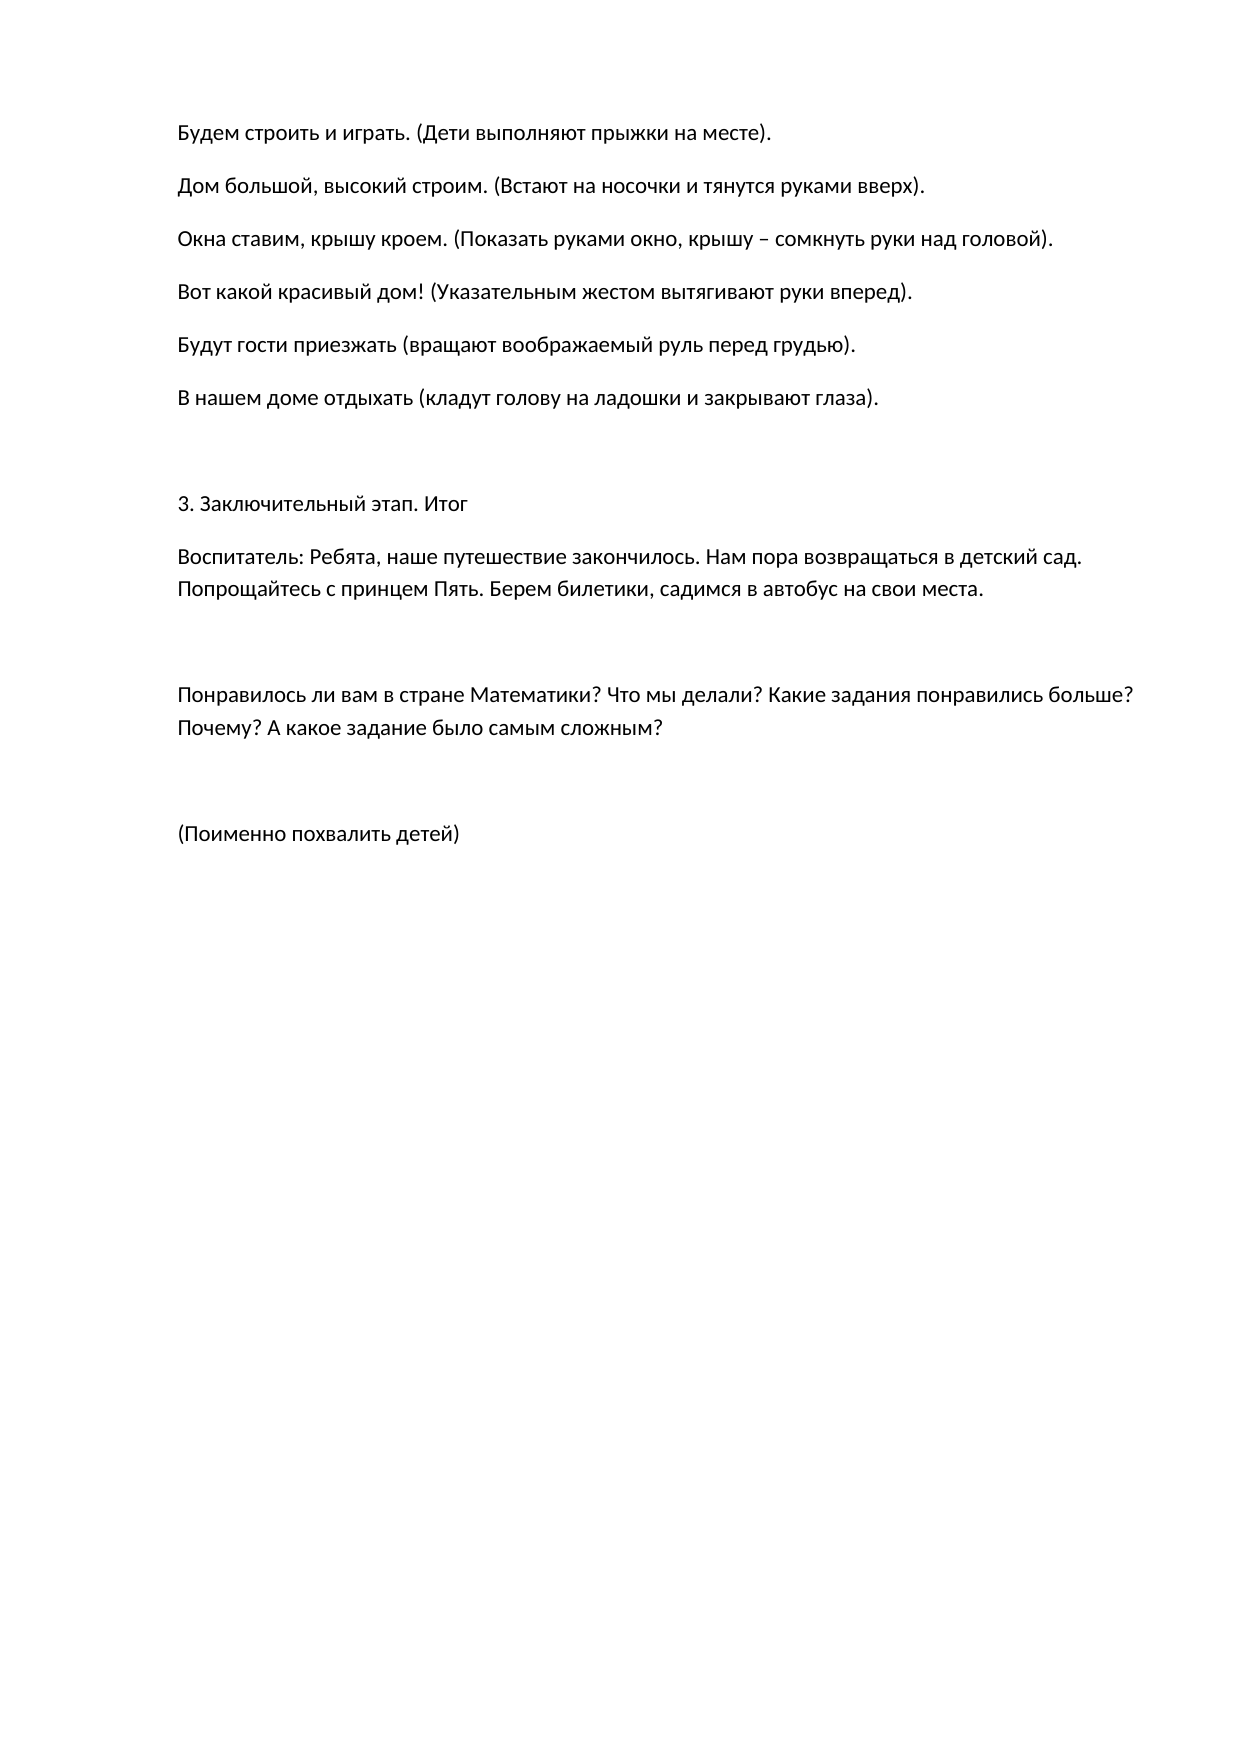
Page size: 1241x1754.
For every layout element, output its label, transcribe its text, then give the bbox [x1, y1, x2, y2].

text 3. Заключительный этап. Итог [177, 489, 1152, 517]
text Вот какой красивый дом! (Указательным жестом вытягивают руки вперед). [177, 277, 1152, 305]
text Воспитатель: Ребята, наше путешествие закончилось. Нам пора возвращаться в детский сад. Попрощайтесь с принцем Пять. Берем билетики, садимся в автобус на свои места. [177, 542, 1152, 602]
text Будут гости приезжать (вращают воображаемый руль перед грудью). [177, 330, 1152, 358]
text Будем строить и играть. (Дети выполняют прыжки на месте). [177, 118, 1152, 146]
text Дом большой, высокий строим. (Встают на носочки и тянутся руками вверх). [177, 171, 1152, 199]
text (Поименно похвалить детей) [177, 819, 1152, 847]
text Понравилось ли вам в стране Математики? Что мы делали? Какие задания понравились больше? Почему? А какое задание было самым сложным? [177, 681, 1152, 741]
text Окна ставим, крышу кроем. (Показать руками окно, крышу – сомкнуть руки над головой). [177, 224, 1152, 252]
text В нашем доме отдыхать (кладут голову на ладошки и закрывают глаза). [177, 383, 1152, 411]
